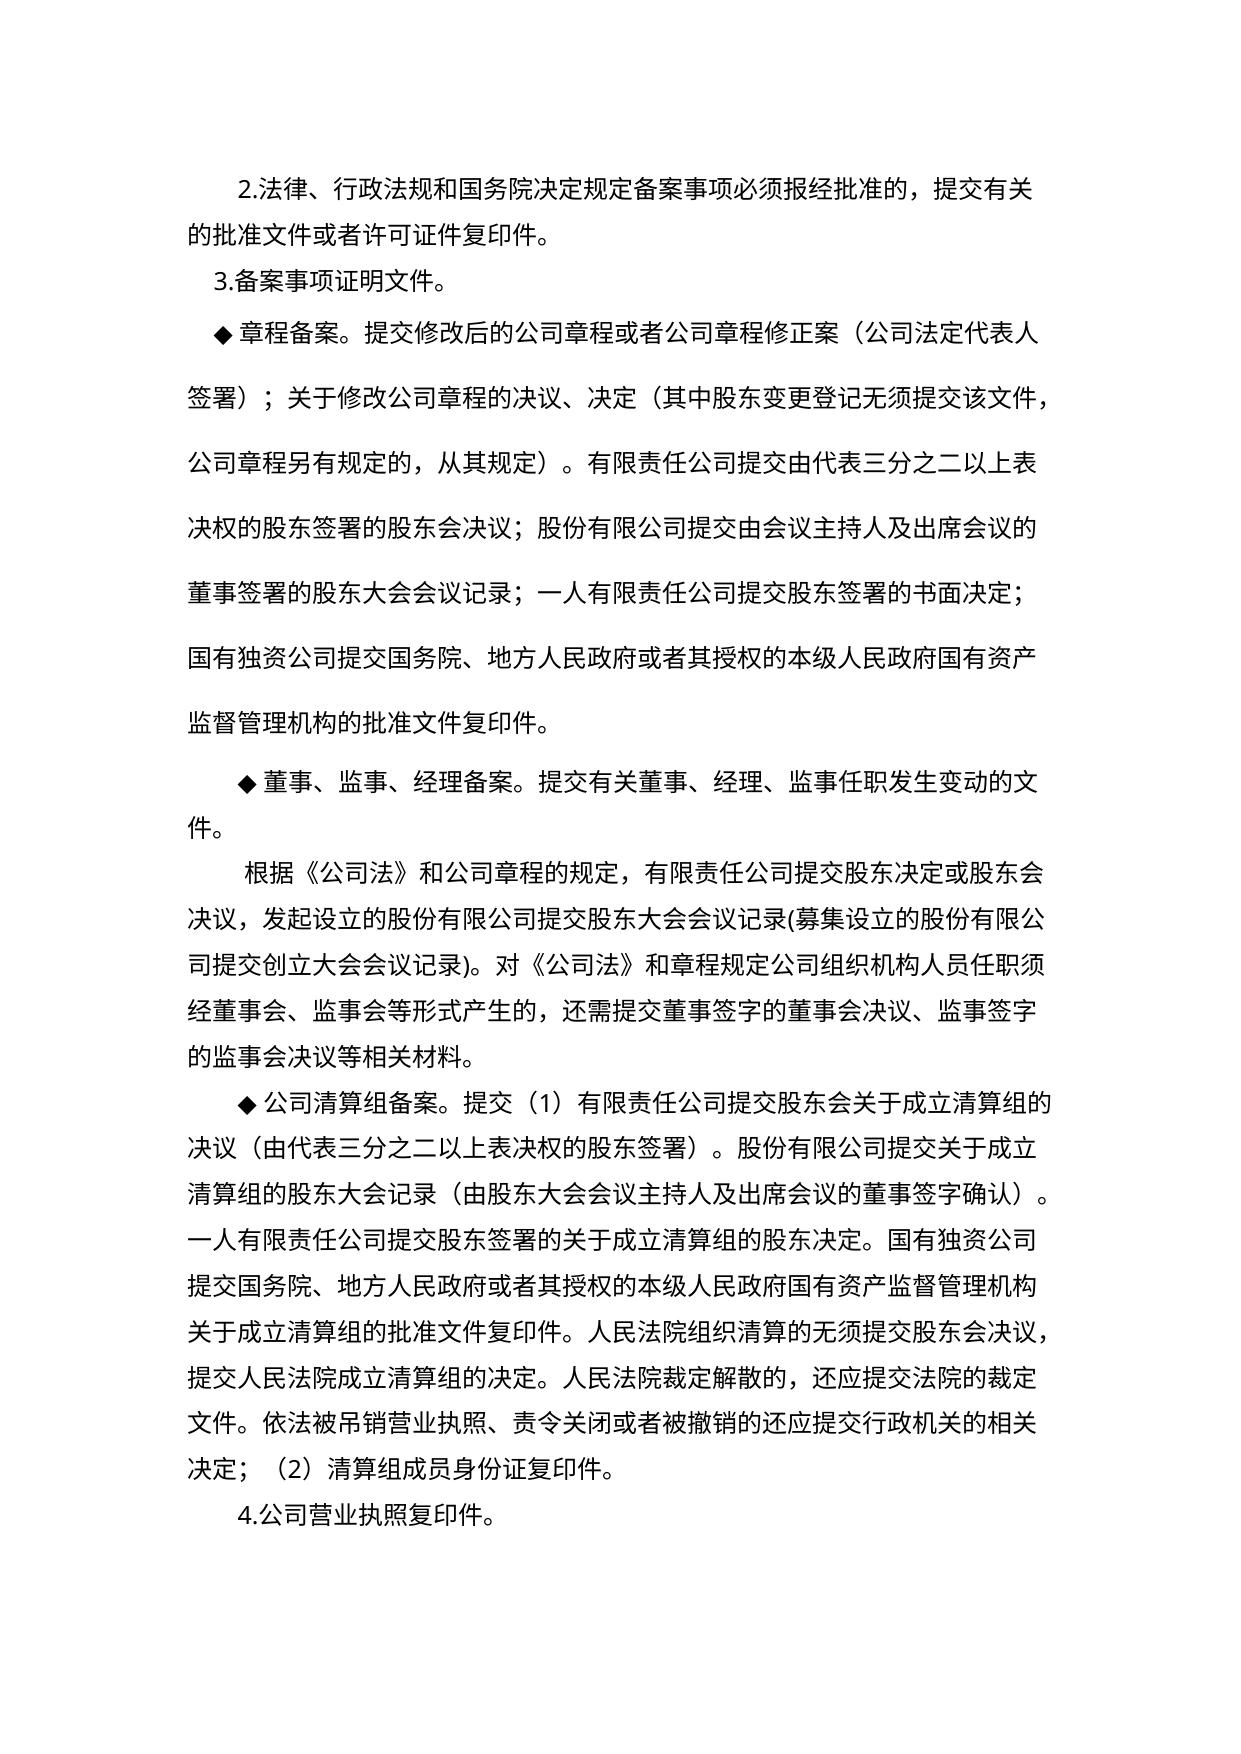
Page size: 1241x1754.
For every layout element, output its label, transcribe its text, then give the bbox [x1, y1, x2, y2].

text 根据《公司法》和公司章程的规定，有限责任公司提交股东决定或股东会决议，发起设立的股份有限公司提交股东大会会议记录(募集设立的股份有限公司提交创立大会会议记录)。对《公司法》和章程规定公司组织机构人员任职须经董事会、监事会等形式产生的，还需提交董事签字的董事会决议、监事签字的监事会决议等相关材料。 [187, 846, 1053, 1075]
text ◆ 公司清算组备案。提交（1）有限责任公司提交股东会关于成立清算组的决议（由代表三分之二以上表决权的股东签署）。股份有限公司提交关于成立清算组的股东大会记录（由股东大会会议主持人及出席会议的董事签字确认）。一人有限责任公司提交股东签署的关于成立清算组的股东决定。国有独资公司提交国务院、地方人民政府或者其授权的本级人民政府国有资产监督管理机构关于成立清算组的批准文件复印件。人民法院组织清算的无须提交股东会决议，提交人民法院成立清算组的决定。人民法院裁定解散的，还应提交法院的裁定文件。依法被吊销营业执照、责令关闭或者被撤销的还应提交行政机关的相关决定；（2）清算组成员身份证复印件。 [187, 1075, 1053, 1488]
text ◆ 董事、监事、经理备案。提交有关董事、经理、监事任职发生变动的文件。 [187, 754, 1053, 846]
text 4.公司营业执照复印件。 [187, 1488, 1053, 1534]
text 2.法律、行政法规和国务院决定规定备案事项必须报经批准的，提交有关的批准文件或者许可证件复印件。 [187, 162, 1053, 254]
text 3.备案事项证明文件。 [187, 254, 1053, 299]
text ◆ 章程备案。提交修改后的公司章程或者公司章程修正案（公司法定代表人签署）；关于修改公司章程的决议、决定（其中股东变更登记无须提交该文件，公司章程另有规定的，从其规定）。有限责任公司提交由代表三分之二以上表决权的股东签署的股东会决议；股份有限公司提交由会议主持人及出席会议的董事签署的股东大会会议记录；一人有限责任公司提交股东签署的书面决定；国有独资公司提交国务院、地方人民政府或者其授权的本级人民政府国有资产监督管理机构的批准文件复印件。 [187, 299, 1053, 754]
